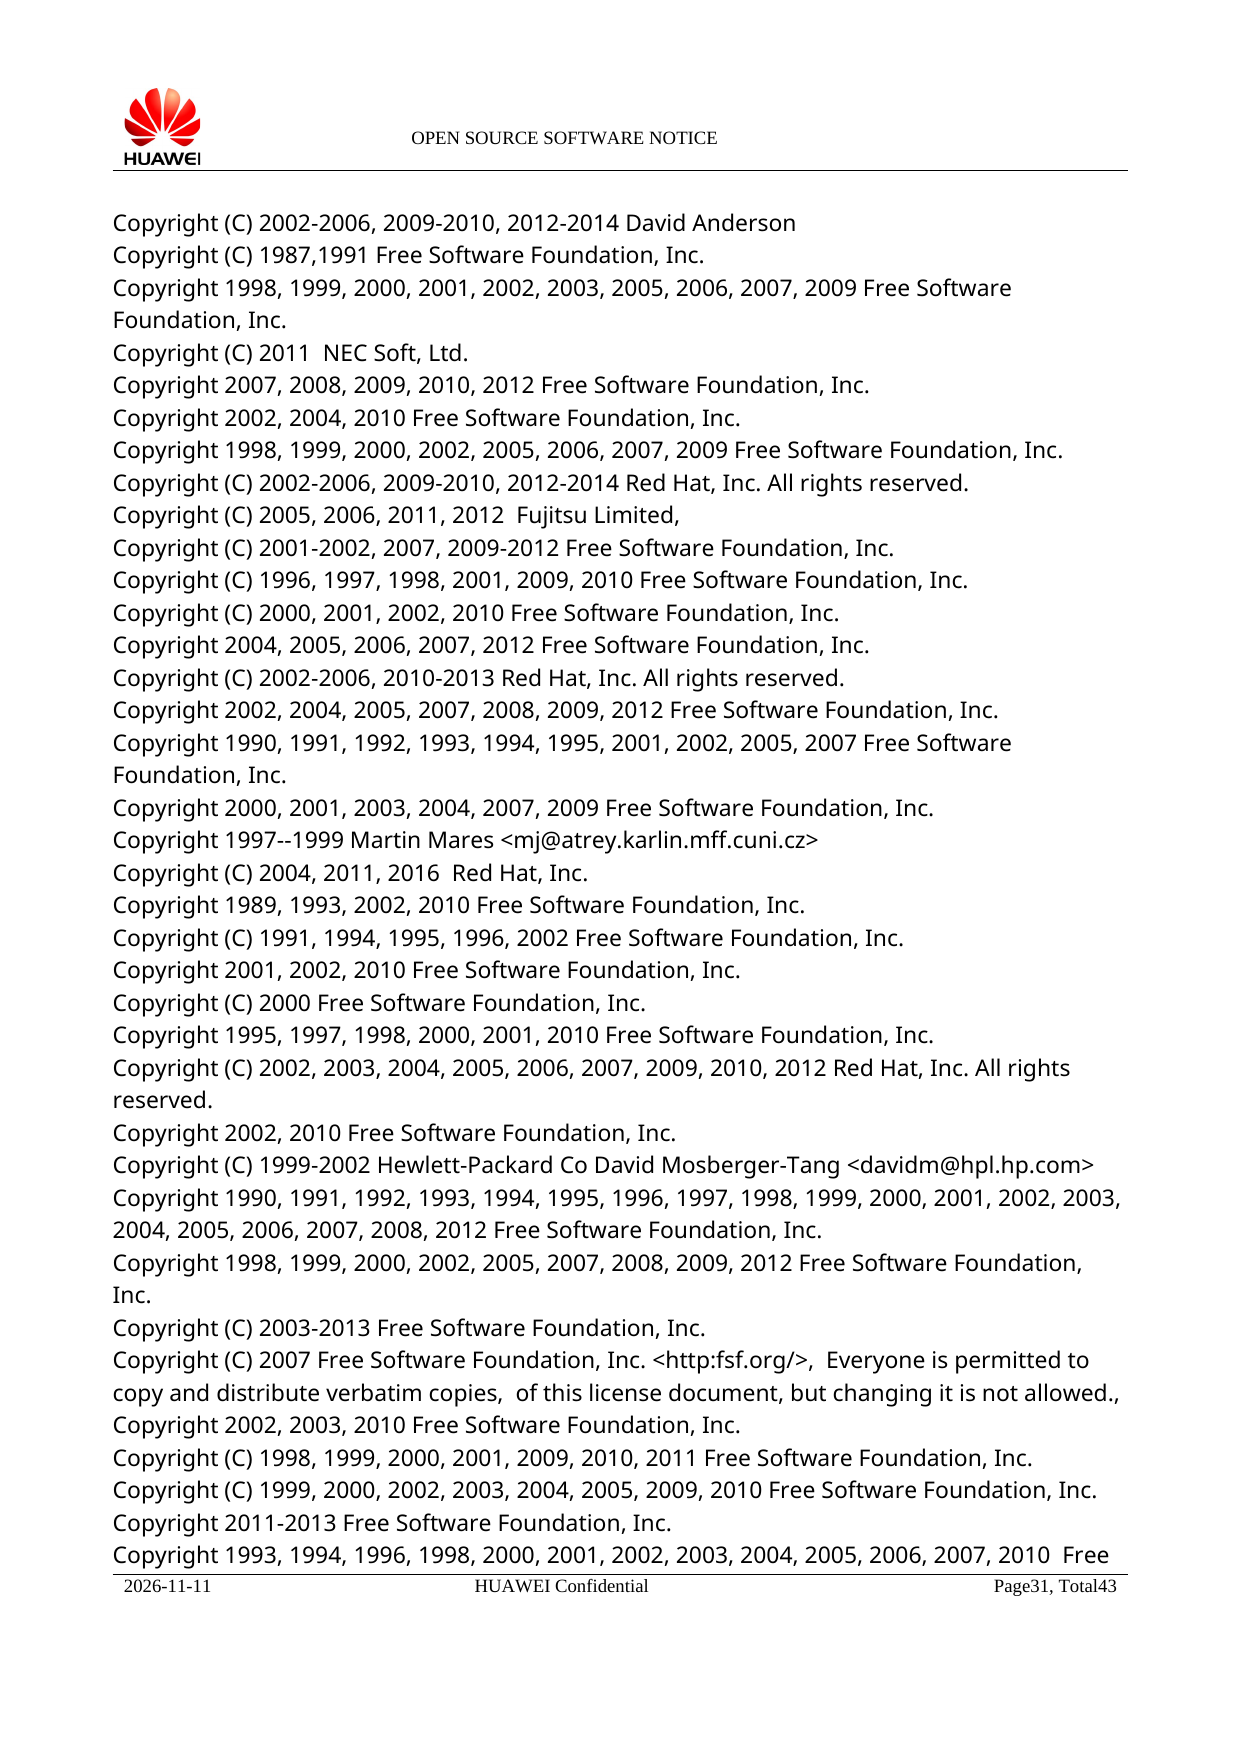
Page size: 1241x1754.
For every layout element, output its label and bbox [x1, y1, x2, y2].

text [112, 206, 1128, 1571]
picture [124, 88, 201, 165]
